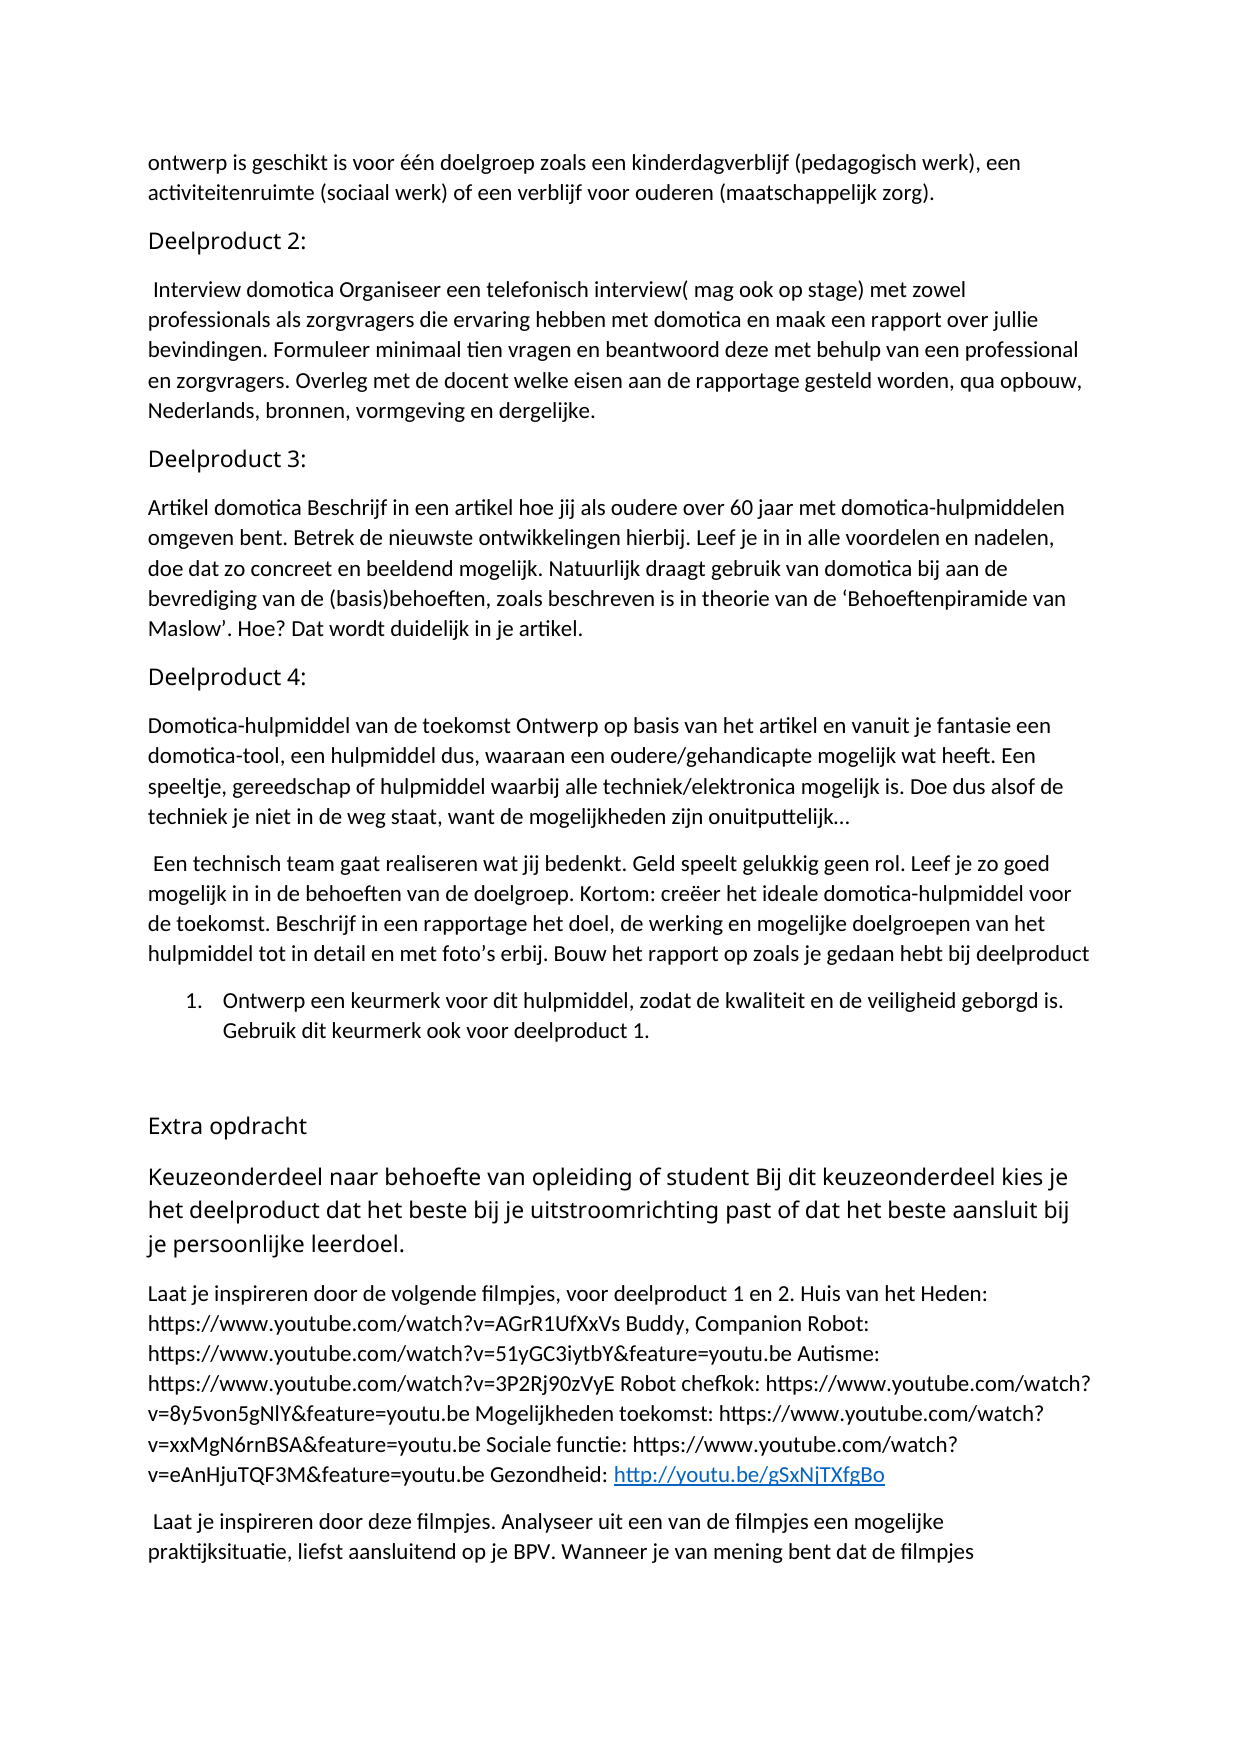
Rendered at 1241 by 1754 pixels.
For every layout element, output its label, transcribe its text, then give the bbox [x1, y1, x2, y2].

text Deelproduct 4: [148, 661, 1093, 692]
list Ontwerp een keurmerk voor dit hulpmiddel, zodat de kwaliteit en de veiligheid geborgd is. Gebruik dit keurmerk ook voor deelproduct 1. [185, 986, 1093, 1044]
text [148, 1507, 1093, 1565]
text Laat je inspireren door de volgende filmpjes, voor deelproduct 1 en 2. Huis van het Heden: https://www.youtube.com/watch?v=AGrR1UfXxVs Buddy, Companion Robot: https://www.youtube.com/watch?v=51yGC3iytbY&feature=youtu.be Autisme: https://www.youtube.com/watch?v=3P2Rj90zVyE Robot chefkok: https://www.youtube.com/watch?v=8y5von5gNlY&feature=youtu.be Mogelijkheden toekomst: https://www.youtube.com/watch?v=xxMgN6rnBSA&feature=youtu.be Sociale functie: https://www.youtube.com/watch?v=eAnHjuTQF3M&feature=youtu.be Gezondheid: http://youtu.be/gSxNjTXfgBo [148, 1279, 1093, 1488]
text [148, 148, 1093, 206]
text Extra opdracht [148, 1110, 1093, 1142]
text Artikel domotica Beschrijf in een artikel hoe jij als oudere over 60 jaar met domotica-hulpmiddelen omgeven bent. Betrek de nieuwste ontwikkelingen hierbij. Leef je in in alle voordelen en nadelen, doe dat zo concreet en beeldend mogelijk. Natuurlijk draagt gebruik van domotica bij aan de bevrediging van de (basis)behoeften, zoals beschreven is in theorie van de ‘Behoeftenpiramide van Maslow’. Hoe? Dat wordt duidelijk in je artikel. [148, 493, 1093, 642]
text Deelproduct 3: [148, 443, 1093, 474]
text Keuzeonderdeel naar behoefte van opleiding of student Bij dit keuzeonderdeel kies je het deelproduct dat het beste bij je uitstroomrichting past of dat het beste aansluit bij je persoonlijke leerdoel. [148, 1161, 1093, 1259]
text Interview domotica Organiseer een telefonisch interview( mag ook op stage) met zowel professionals als zorgvragers die ervaring hebben met domotica en maak een rapport over jullie bevindingen. Formuleer minimaal tien vragen en beantwoord deze met behulp van een professional en zorgvragers. Overleg met de docent welke eisen aan de rapportage gesteld worden, qua opbouw, Nederlands, bronnen, vormgeving en dergelijke. [148, 275, 1093, 424]
text Deelproduct 2: [148, 225, 1093, 256]
text Een technisch team gaat realiseren wat jij bedenkt. Geld speelt gelukkig geen rol. Leef je zo goed mogelijk in in de behoeften van de doelgroep. Kortom: creëer het ideale domotica-hulpmiddel voor de toekomst. Beschrijf in een rapportage het doel, de werking en mogelijke doelgroepen van het hulpmiddel tot in detail en met foto’s erbij. Bouw het rapport op zoals je gedaan hebt bij deelproduct [148, 849, 1093, 967]
text Domotica-hulpmiddel van de toekomst Ontwerp op basis van het artikel en vanuit je fantasie een domotica-tool, een hulpmiddel dus, waaraan een oudere/gehandicapte mogelijk wat heeft. Een speeltje, gereedschap of hulpmiddel waarbij alle techniek/elektronica mogelijk is. Doe dus alsof de techniek je niet in de weg staat, want de mogelijkheden zijn onuitputtelijk… [148, 711, 1093, 830]
